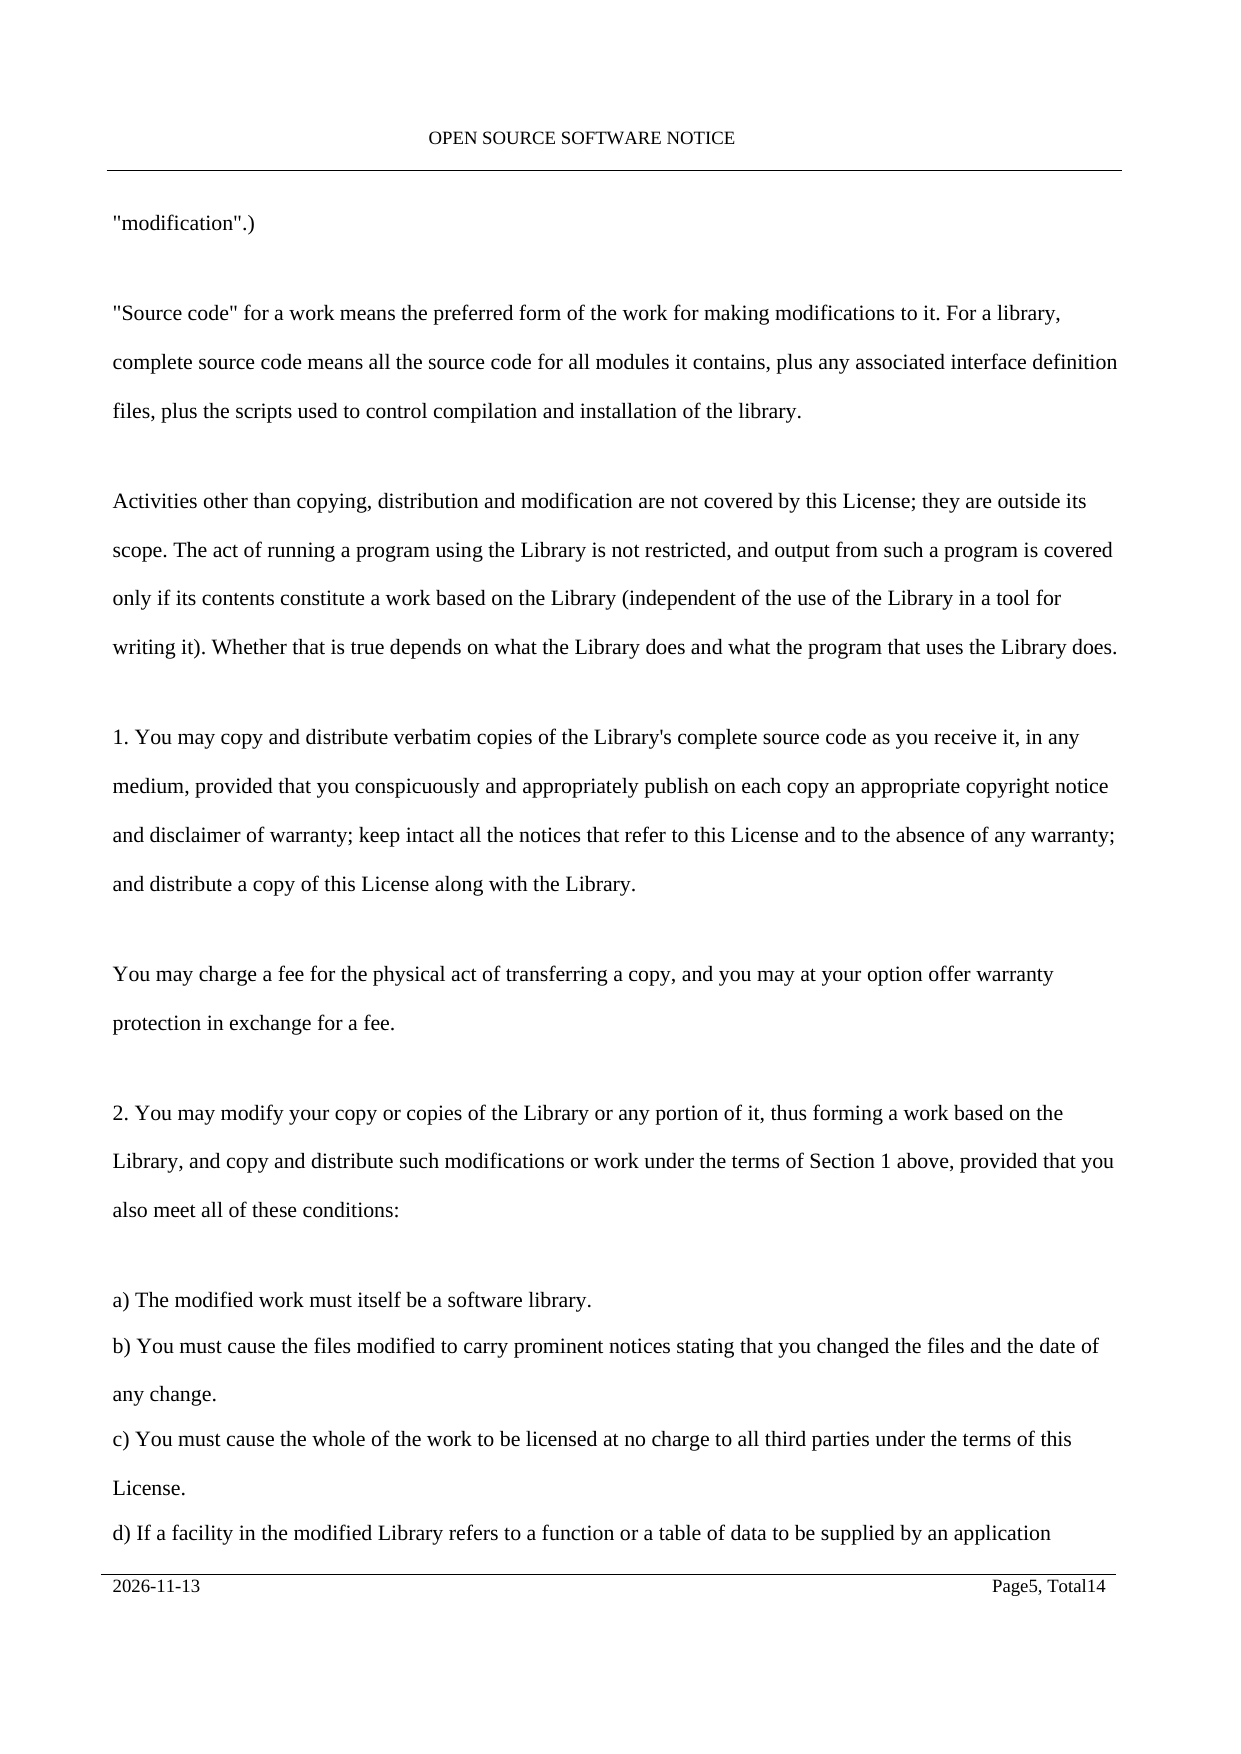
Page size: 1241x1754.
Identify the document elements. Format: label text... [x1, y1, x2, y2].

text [112, 206, 1128, 239]
text 2. You may modify your copy or copies of the Library or any portion of it, thus forming a work based on the Library, and copy and distribute such modifications or work under the terms of Section 1 above, provided that you also meet all of these conditions: [112, 1096, 1128, 1226]
text 1. You may copy and distribute verbatim copies of the Library's complete source code as you receive it, in any medium, provided that you conspicuously and appropriately publish on each copy an appropriate copyright notice and disclaimer of warranty; keep intact all the notices that refer to this License and to the absence of any warranty; and distribute a copy of this License along with the Library. [112, 721, 1128, 899]
text c) You must cause the whole of the work to be licensed at no charge to all third parties under the terms of this License. [112, 1423, 1128, 1504]
text Activities other than copying, distribution and modification are not covered by this License; they are outside its scope. The act of running a program using the Library is not restricted, and output from such a program is covered only if its contents constitute a work based on the Library (independent of the use of the Library in a tool for writing it). Whether that is true depends on what the Library does and what the program that uses the Library does. [112, 484, 1128, 663]
text a) The modified work must itself be a software library. [112, 1284, 1128, 1316]
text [112, 1517, 1128, 1549]
text "Source code" for a work means the preferred form of the work for making modifications to it. For a library, complete source code means all the source code for all modules it contains, plus any associated interface definition files, plus the scripts used to control compilation and installation of the library. [112, 297, 1128, 427]
text You may charge a fee for the physical act of transferring a copy, and you may at your option offer warranty protection in exchange for a fee. [112, 957, 1128, 1038]
text b) You must cause the files modified to carry prominent notices stating that you changed the files and the date of any change. [112, 1329, 1128, 1410]
